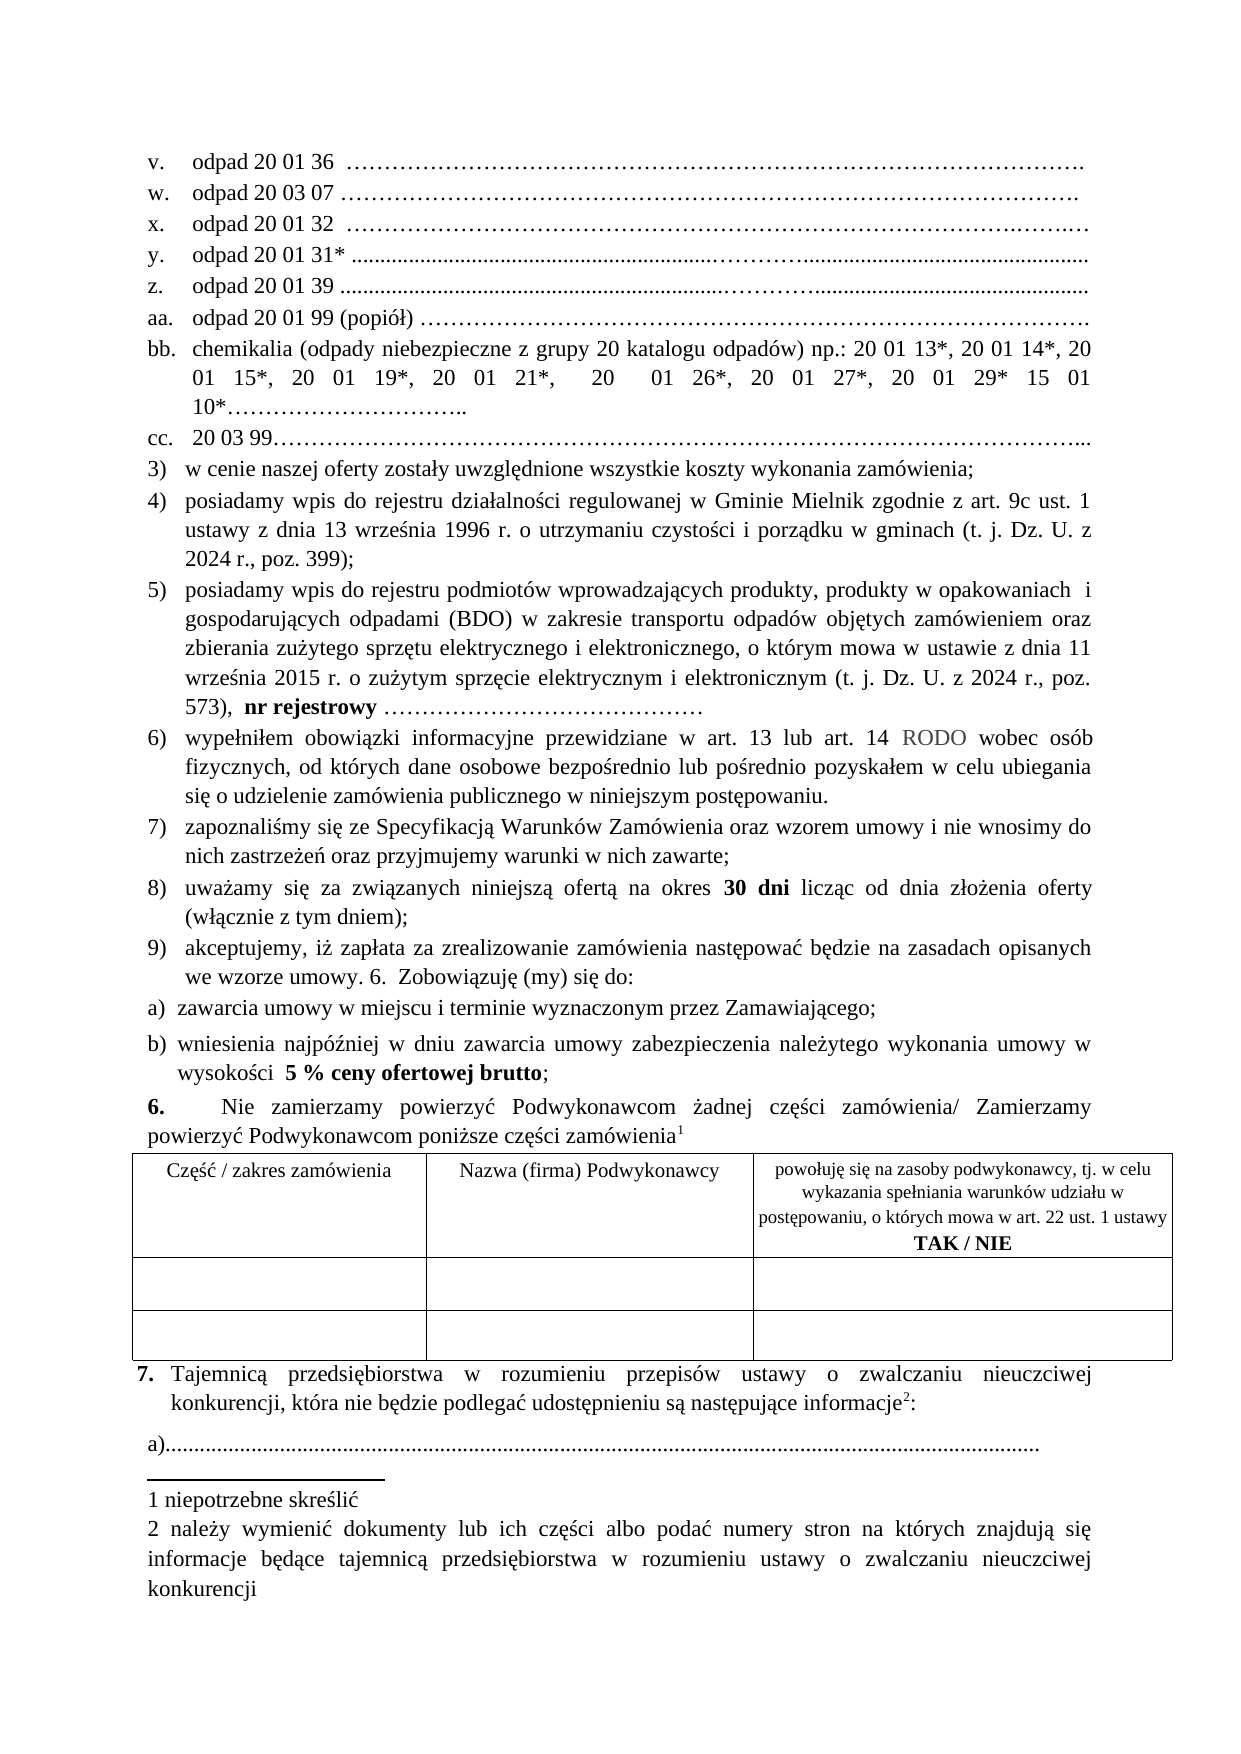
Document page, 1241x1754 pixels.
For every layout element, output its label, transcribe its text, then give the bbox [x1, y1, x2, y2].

list Tajemnicą przedsiębiorstwa w rozumieniu przepisów ustawy o zwalczaniu nieuczciwej konkurencji, która nie będzie podlegać udostępnieniu są następujące informacje: [137, 1361, 1093, 1416]
list odpad 20 01 99 (popiół) ……………………………………………………………………………. [147, 304, 1093, 330]
table_cell [427, 1311, 753, 1359]
table_cell [133, 1258, 426, 1310]
list posiadamy wpis do rejestru podmiotów wprowadzających produkty, produkty w opakowaniach i gospodarujących odpadami (BDO) w zakresie transportu odpadów objętych zamówieniem oraz zbierania zużytego sprzętu elektrycznego i elektronicznego, o którym mowa w ustawie z dnia 11 września 2015 r. o zużytym sprzęcie elektrycznym i elektronicznym (t. j. Dz. U. z 2024 r., poz. 573), nr rejestrowy …………………………………… [147, 576, 1093, 719]
list zapoznaliśmy się ze Specyfikacją Warunków Zamówienia oraz wzorem umowy i nie wnosimy do nich zastrzeżeń oraz przyjmujemy warunki w nich zawarte; [147, 813, 1093, 869]
list wniesienia najpóźniej w dniu zawarcia umowy zabezpieczenia należytego wykonania umowy w wysokości 5 % ceny ofertowej brutto; [147, 1029, 1093, 1085]
list wypełniłem obowiązki informacyjne przewidziane w art. 13 lub art. 14 RODO wobec osób fizycznych, od których dane osobowe bezpośrednio lub pośrednio pozyskałem w celu ubiegania się o udzielenie zamówienia publicznego w niniejszym postępowaniu. [147, 724, 1093, 809]
list 20 03 99……………………………………………………………………………………………... [147, 424, 1093, 451]
text a)......................................................................................................................................................... [147, 1430, 1093, 1457]
list odpad 20 01 32 …………………………………………………………………………….…….… [147, 210, 1093, 237]
list zawarcia umowy w miejscu i terminie wyznaczonym przez Zamawiającego; [147, 994, 1093, 1021]
list odpad 20 03 07 ……………………………………………………………………………………. [147, 179, 1093, 206]
list posiadamy wpis do rejestru działalności regulowanej w Gminie Mielnik zgodnie z art. 9c ust. 1 ustawy z dnia 13 września 1996 r. o utrzymaniu czystości i porządku w gminach (t. j. Dz. U. z 2024 r., poz. 399); [147, 487, 1093, 571]
table_header Nazwa (firma) Podwykonawcy [427, 1154, 753, 1257]
table_cell [133, 1311, 426, 1359]
list odpad 20 01 36 ……………………………………………………………………………………. [147, 148, 1093, 174]
list akceptujemy, iż zapłata za zrealizowanie zamówienia następować będzie na zasadach opisanych we wzorze umowy. 6. Zobowiązuję (my) się do: [147, 934, 1093, 989]
table_cell [427, 1258, 753, 1310]
list Nie zamierzamy powierzyć Podwykonawcom żadnej części zamówienia/ Zamierzamy powierzyć Podwykonawcom poniższe części zamówienia [147, 1093, 1093, 1148]
table_header powołuję się na zasoby podwykonawcy, tj. w celu wykazania spełniania warunków udziału w postępowaniu, o których mowa w art. 22 ust. 1 ustawy TAK / NIE [754, 1154, 1172, 1257]
list uważamy się za związanych niniejszą ofertą na okres 30 dni licząc od dnia złożenia oferty (włącznie z tym dniem); [147, 874, 1093, 929]
table_cell [754, 1311, 1172, 1359]
list chemikalia (odpady niebezpieczne z grupy 20 katalogu odpadów) np.: 20 01 13*, 20 01 14*, 20 01 15*, 20 01 19*, 20 01 21*, 20 01 26*, 20 01 27*, 20 01 29* 15 01 10*………………………….. [147, 335, 1093, 419]
list odpad 20 01 39 ...................................................................…………................................................ [147, 273, 1093, 299]
table_cell [754, 1258, 1172, 1310]
list odpad 20 01 31* ...............................................................………….................................................. [147, 241, 1093, 268]
list w cenie naszej oferty zostały uwzględnione wszystkie koszty wykonania zamówienia; [147, 456, 1093, 482]
table_header Część / zakres zamówienia [133, 1154, 426, 1257]
